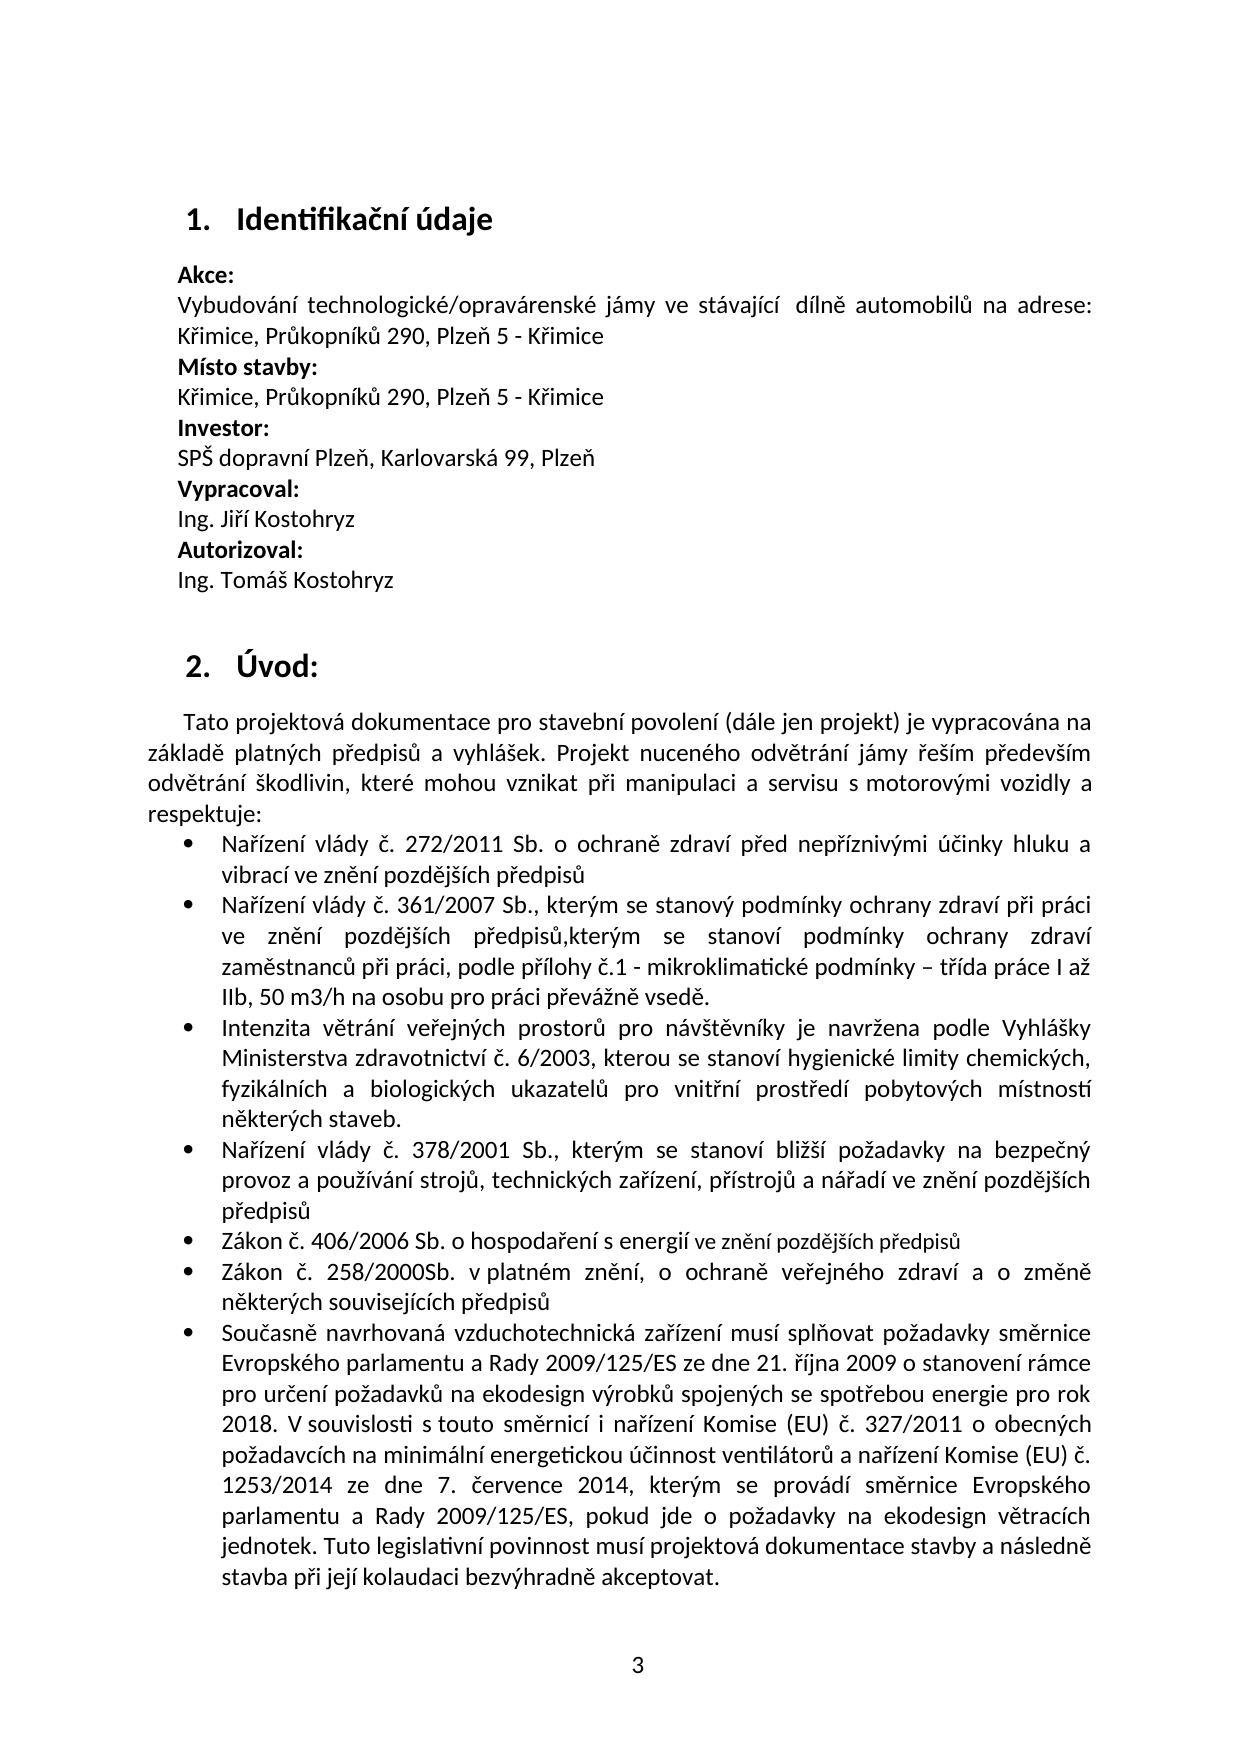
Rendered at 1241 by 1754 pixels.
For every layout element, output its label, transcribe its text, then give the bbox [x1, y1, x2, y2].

text SPŠ dopravní Plzeň, Karlovarská 99, Plzeň [177, 442, 1093, 473]
text Křimice, Průkopníků 290, Plzeň 5 - Křimice [177, 381, 1093, 412]
subtitle Úvod: [185, 645, 1093, 686]
text Autorizoval: [177, 534, 1093, 564]
text Vybudování technologické/opravárenské jámy ve stávající dílně automobilů na adrese: Křimice, Průkopníků 290, Plzeň 5 - Křimice [177, 290, 1093, 351]
text Ing. Jiří Kostohryz [177, 503, 1093, 534]
list Zákon č. 406/2006 Sb. o hospodaření s energií ve znění pozdějších předpisů [184, 1225, 1093, 1256]
list Intenzita větrání veřejných prostorů pro návštěvníky je navržena podle Vyhlášky Ministerstva zdravotnictví č. 6/2003, kterou se stanoví hygienické limity chemických, fyzikálních a biologických ukazatelů pro vnitřní prostředí pobytových místností některých staveb. [184, 1012, 1093, 1134]
list Nařízení vlády č. 378/2001 Sb., kterým se stanoví bližší požadavky na bezpečný provoz a používání strojů, technických zařízení, přístrojů a nářadí ve znění pozdějších předpisů [184, 1134, 1093, 1225]
text Tato projektová dokumentace pro stavební povolení (dále jen projekt) je vypracována na základě platných předpisů a vyhlášek. Projekt nuceného odvětrání jámy řeším především odvětrání škodlivin, které mohou vznikat při manipulaci a servisu s motorovými vozidly a respektuje: [148, 706, 1093, 828]
list Zákon č. 258/2000Sb. v platném znění, o ochraně veřejného zdraví a o změně některých souvisejících předpisů [184, 1256, 1093, 1317]
text Akce: [177, 259, 1093, 290]
text Ing. Tomáš Kostohryz [177, 564, 1093, 595]
text Investor: [177, 412, 1093, 442]
subtitle Identifikační údaje [185, 198, 1093, 238]
text Místo stavby: [177, 351, 1093, 381]
list Nařízení vlády č. 361/2007 Sb., kterým se stanový podmínky ochrany zdraví při práci ve znění pozdějších předpisů,kterým se stanoví podmínky ochrany zdraví zaměstnanců při práci, podle přílohy č.1 - mikroklimatické podmínky – třída práce I až IIb, 50 m3/h na osobu pro práci převážně vsedě. [184, 889, 1093, 1012]
list Současně navrhovaná vzduchotechnická zařízení musí splňovat požadavky směrnice Evropského parlamentu a Rady 2009/125/ES ze dne 21. října 2009 o stanovení rámce pro určení požadavků na ekodesign výrobků spojených se spotřebou energie pro rok 2018. V souvislosti s touto směrnicí i nařízení Komise (EU) č. 327/2011 o obecných požadavcích na minimální energetickou účinnost ventilátorů a nařízení Komise (EU) č. 1253/2014 ze dne 7. července 2014, kterým se provádí směrnice Evropského parlamentu a Rady 2009/125/ES, pokud jde o požadavky na ekodesign větracích jednotek. Tuto legislativní povinnost musí projektová dokumentace stavby a následně stavba při její kolaudaci bezvýhradně akceptovat. [184, 1317, 1093, 1592]
list Nařízení vlády č. 272/2011 Sb. o ochraně zdraví před nepříznivými účinky hluku a vibrací ve znění pozdějších předpisů [184, 828, 1093, 889]
text Vypracoval: [177, 473, 1093, 503]
